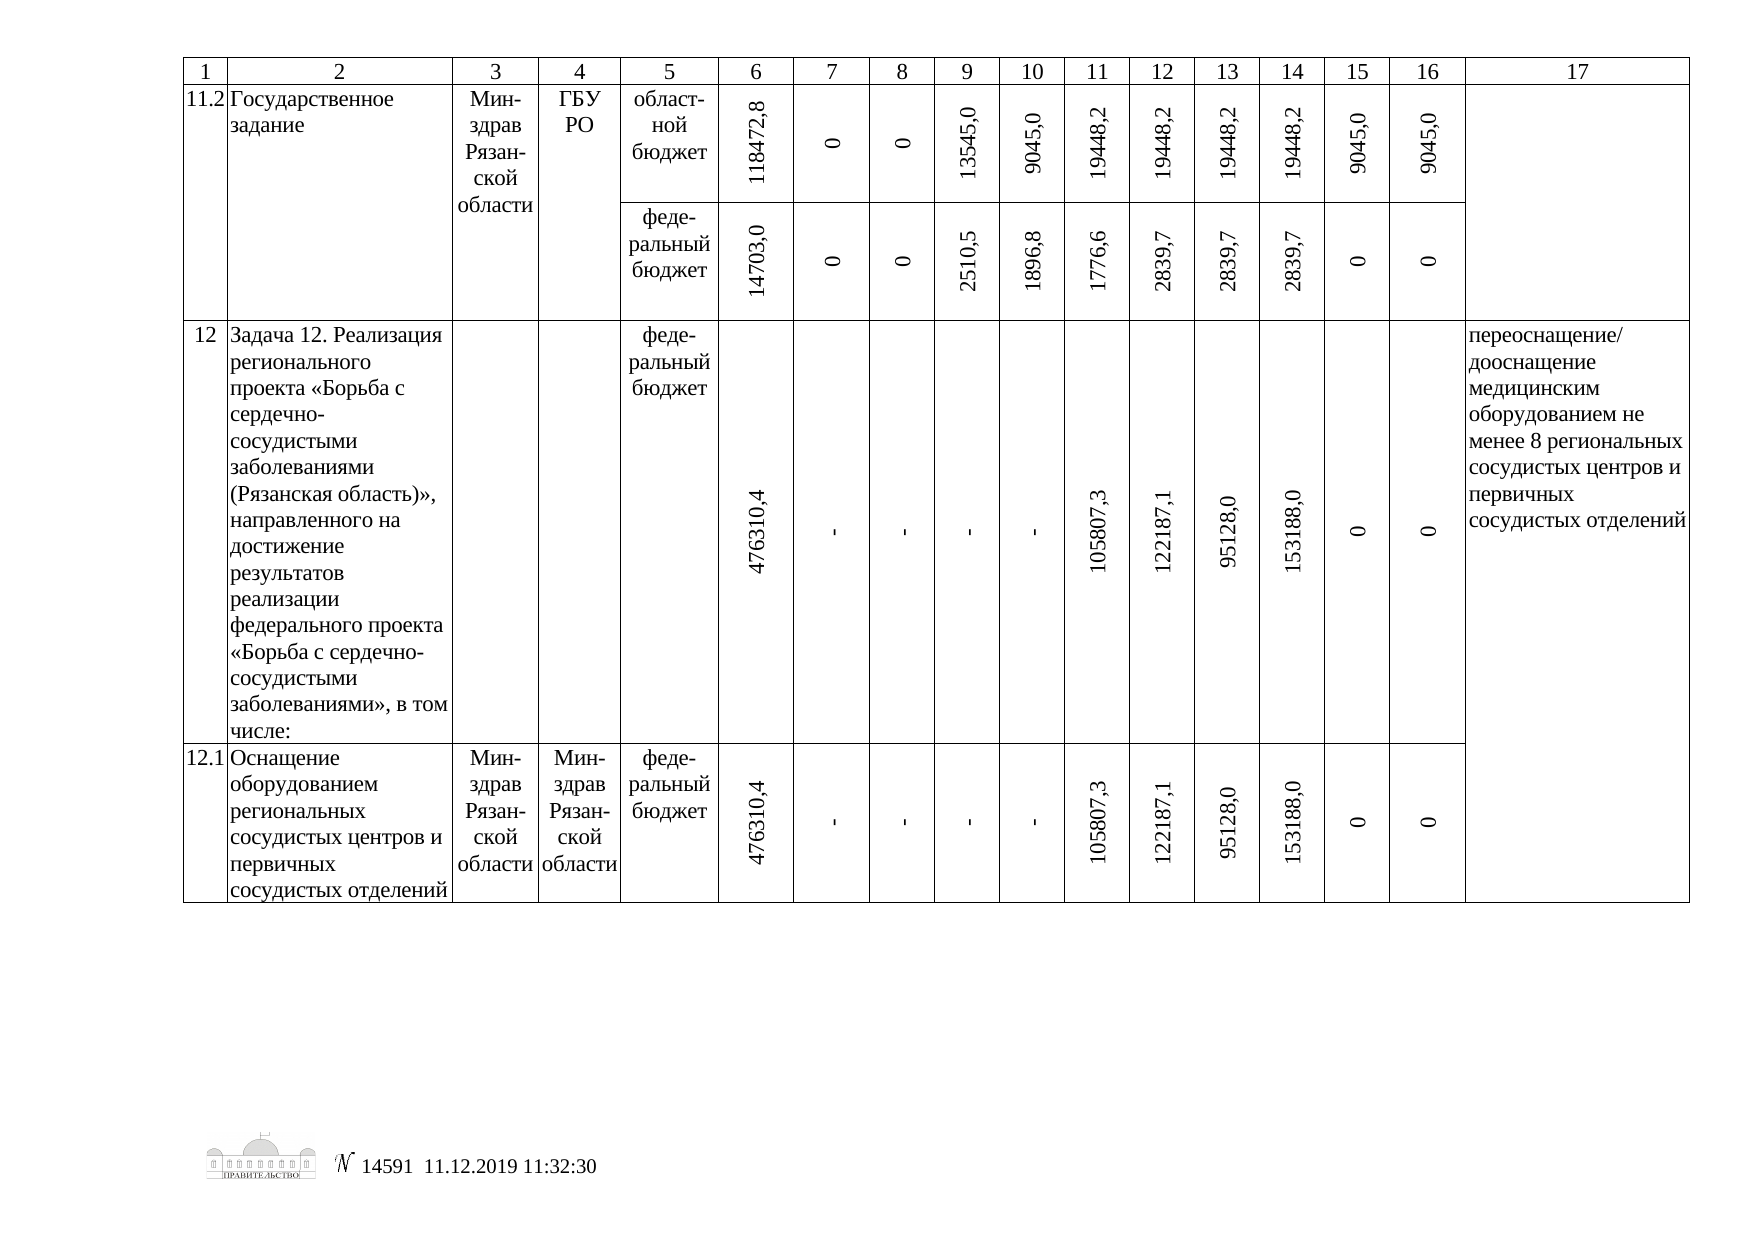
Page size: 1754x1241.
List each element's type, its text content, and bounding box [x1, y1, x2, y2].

table_cell феде-ральный бюджет [621, 744, 718, 902]
table_header 6 [719, 58, 793, 84]
table_cell - [1000, 744, 1064, 902]
table_cell 11.2 [184, 85, 227, 320]
table_cell 0 [1390, 321, 1465, 743]
table_cell 0 [794, 85, 869, 202]
table_cell 1896,8 [1000, 203, 1064, 320]
table_header 1 [184, 58, 227, 84]
table_cell 0 [1390, 744, 1465, 902]
table_cell феде-ральный бюджет [621, 203, 718, 320]
table_cell 0 [794, 203, 869, 320]
table_cell 14703,0 [719, 203, 793, 320]
picture [330, 1150, 359, 1174]
table_cell 19448,2 [1130, 85, 1194, 202]
table_cell Мин-здрав Рязан-ской области [453, 85, 538, 320]
table_cell 118472,8 [719, 85, 793, 202]
table_header 17 [1466, 58, 1689, 84]
table_cell 95128,0 [1195, 744, 1259, 902]
table_cell 2839,7 [1260, 203, 1324, 320]
table_cell - [935, 744, 999, 902]
table_cell 0 [1325, 744, 1389, 902]
table_cell 122187,1 [1130, 744, 1194, 902]
table_cell 0 [1390, 203, 1465, 320]
table_cell 0 [1325, 203, 1389, 320]
table_cell 9045,0 [1000, 85, 1064, 202]
table_header 3 [453, 58, 538, 84]
table_cell 122187,1 [1130, 321, 1194, 743]
table_cell 9045,0 [1390, 85, 1465, 202]
table_header 12 [1130, 58, 1194, 84]
table_cell - [794, 321, 869, 743]
table_cell - [935, 321, 999, 743]
table_cell 2839,7 [1130, 203, 1194, 320]
table_cell 105807,3 [1065, 744, 1129, 902]
table_cell Оснащение оборудованием региональных сосудистых центров и первичных сосудистых отделений [228, 744, 452, 902]
table_cell 2510,5 [935, 203, 999, 320]
table_cell 153188,0 [1260, 321, 1324, 743]
table_header 15 [1325, 58, 1389, 84]
table_cell 19448,2 [1260, 85, 1324, 202]
table_cell 476310,4 [719, 744, 793, 902]
table_header 9 [935, 58, 999, 84]
table_cell - [794, 744, 869, 902]
table_cell Мин-здрав Рязан-ской области [539, 744, 620, 902]
table_cell [453, 321, 538, 743]
table_cell 9045,0 [1325, 85, 1389, 202]
table_header 4 [539, 58, 620, 84]
table_cell 12 [184, 321, 227, 743]
table_header 14 [1260, 58, 1324, 84]
table_header 5 [621, 58, 718, 84]
table_cell Государственное задание [228, 85, 452, 320]
table_cell област-ной бюджет [621, 85, 718, 202]
table_header 7 [794, 58, 869, 84]
table_header 16 [1390, 58, 1465, 84]
table_cell 0 [870, 203, 934, 320]
table_cell 0 [870, 85, 934, 202]
table_header 10 [1000, 58, 1064, 84]
table_header 13 [1195, 58, 1259, 84]
table_cell - [870, 321, 934, 743]
table_header 2 [228, 58, 452, 84]
table_cell Мин-здрав Рязан-ской области [453, 744, 538, 902]
table_cell - [870, 744, 934, 902]
table_cell 19448,2 [1195, 85, 1259, 202]
table_cell 19448,2 [1065, 85, 1129, 202]
table_cell 153188,0 [1260, 744, 1324, 902]
table_cell 95128,0 [1195, 321, 1259, 743]
table_cell [539, 321, 620, 743]
table_header 11 [1065, 58, 1129, 84]
table_cell 476310,4 [719, 321, 793, 743]
table_cell переоснащение/ дооснащение медицинским оборудованием не менее 8 региональных сосудистых центров и первичных сосудистых отделений [1466, 321, 1689, 902]
table_cell - [1000, 321, 1064, 743]
table_cell 13545,0 [935, 85, 999, 202]
table_cell Задача 12. Реализация регионального проекта «Борьба с сердечно-сосудистыми заболеваниями (Рязанская область)», направленного на достижение результатов реализации федерального проекта «Борьба с сердечно-сосудистыми заболеваниями», в том числе: [228, 321, 452, 743]
table_cell 0 [1325, 321, 1389, 743]
table_cell ГБУ РО [539, 85, 620, 320]
table_cell 105807,3 [1065, 321, 1129, 743]
picture [206, 1132, 316, 1179]
table_cell 1776,6 [1065, 203, 1129, 320]
table_cell феде-ральный бюджет [621, 321, 718, 743]
table_cell 12.1 [184, 744, 227, 902]
table_header 8 [870, 58, 934, 84]
table_cell 2839,7 [1195, 203, 1259, 320]
